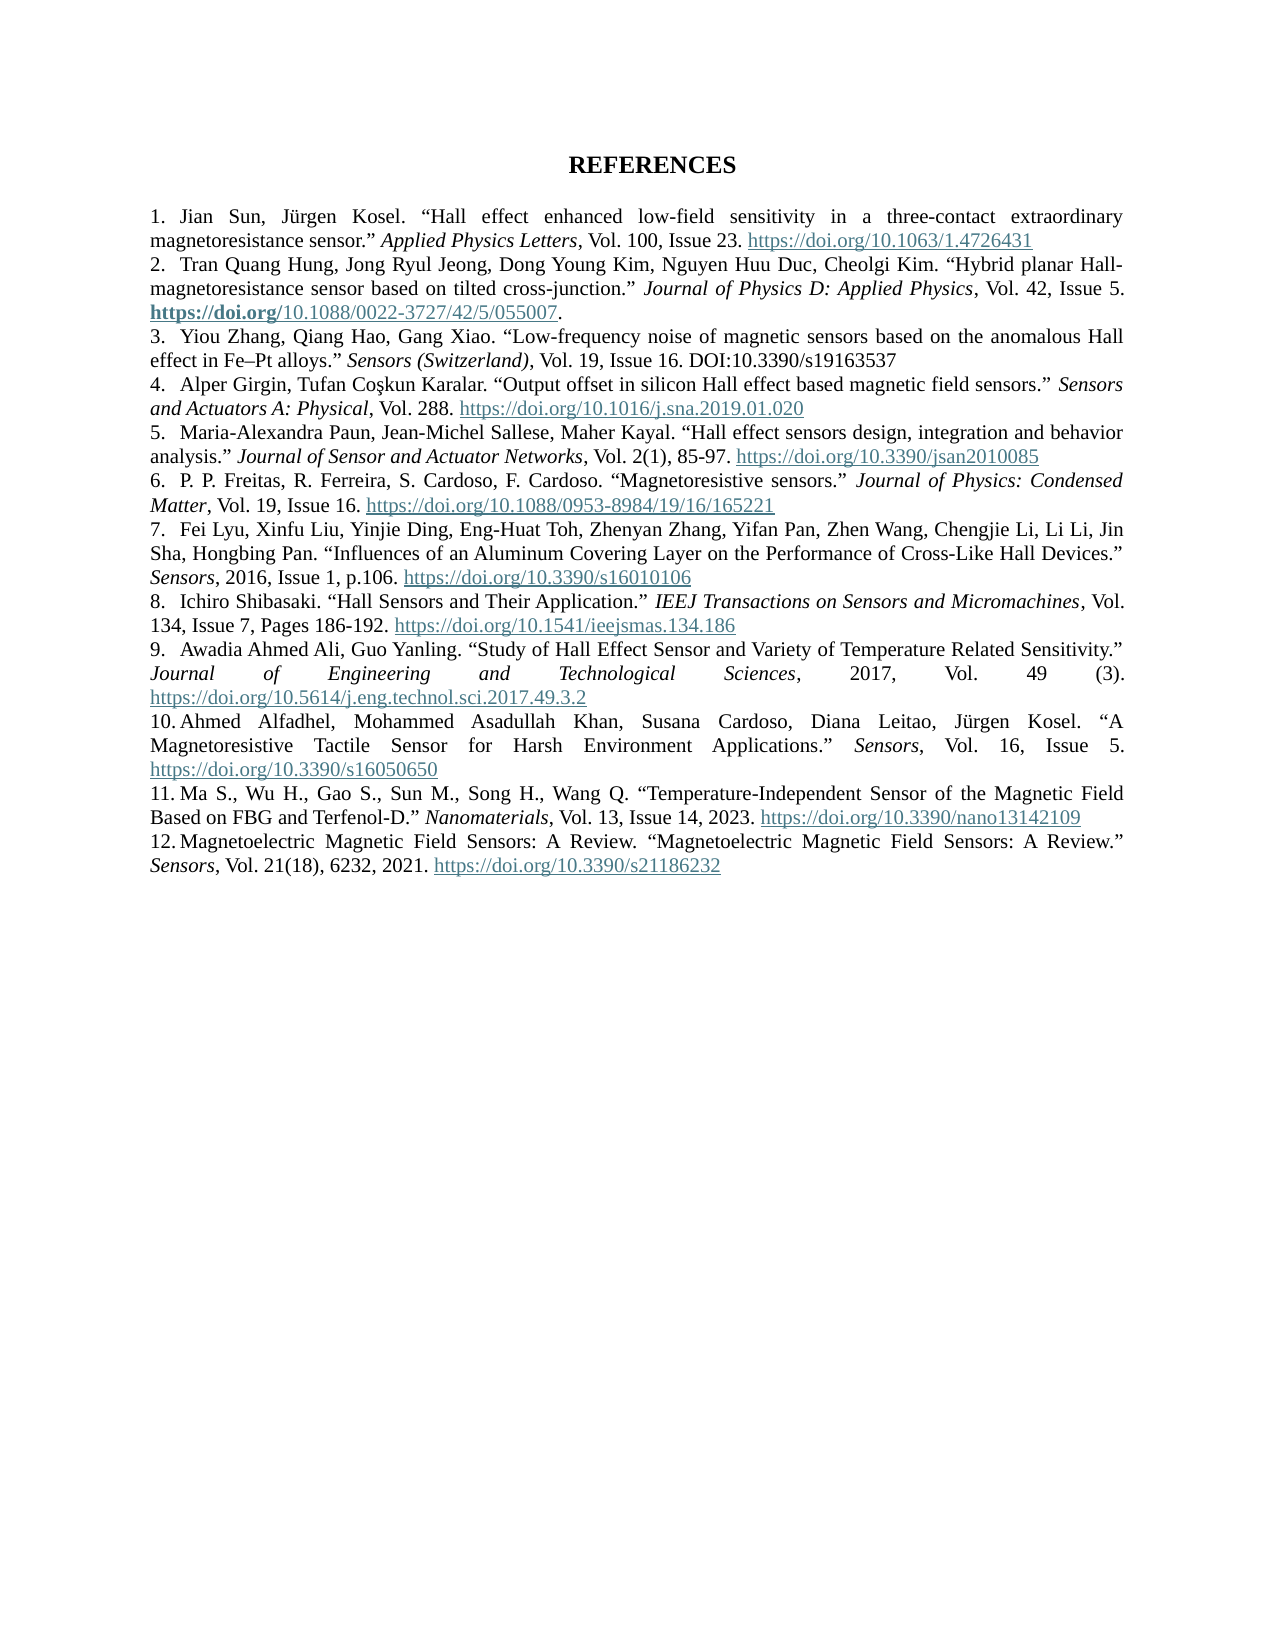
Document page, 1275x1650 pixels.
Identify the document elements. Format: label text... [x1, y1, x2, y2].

list Ahmed Alfadhel, Mohammed Asadullah Khan, Susana Cardoso, Diana Leitao, Jürgen Kosel. “A Magnetoresistive Tactile Sensor for Harsh Environment Applications.” Sensors, Vol. 16, Issue 5. https://doi.org/10.3390/s16050650 [150, 709, 1125, 781]
list Magnetoelectric Magnetic Field Sensors: A Review. “Magnetoelectric Magnetic Field Sensors: A Review.” Sensors, Vol. 21(18), 6232, 2021. https://doi.org/10.3390/s21186232 [150, 829, 1125, 877]
list Awadia Ahmed Ali, Guo Yanling. “Study of Hall Effect Sensor and Variety of Temperature Related Sensitivity.” Journal of Engineering and Technological Sciences, 2017, Vol. 49 (3). https://doi.org/10.5614/j.eng.technol.sci.2017.49.3.2 [150, 637, 1125, 709]
list Jian Sun, Jürgen Kosel. “Hall effect enhanced low-field sensitivity in a three-contact extraordinary magnetoresistance sensor.” Applied Physics Letters, Vol. 100, Issue 23. https://doi.org/10.1063/1.4726431 [150, 204, 1125, 252]
list Alper Girgin, Tufan Coşkun Karalar. “Output offset in silicon Hall effect based magnetic field sensors.” Sensors and Actuators A: Physical, Vol. 288. https://doi.org/10.1016/j.sna.2019.01.020 [150, 372, 1125, 420]
list Yiou Zhang, Qiang Hao, Gang Xiao. “Low-frequency noise of magnetic sensors based on the anomalous Hall effect in Fe–Pt alloys.” Sensors (Switzerland), Vol. 19, Issue 16. DOI:10.3390/s19163537 [150, 324, 1125, 372]
list Fei Lyu, Xinfu Liu, Yinjie Ding, Eng-Huat Toh, Zhenyan Zhang, Yifan Pan, Zhen Wang, Chengjie Li, Li Li, Jin Sha, Hongbing Pan. “Influences of an Aluminum Covering Layer on the Performance of Cross-Like Hall Devices.” Sensors, 2016, Issue 1, p.106. https://doi.org/10.3390/s16010106 [150, 517, 1125, 589]
list P. P. Freitas, R. Ferreira, S. Cardoso, F. Cardoso. “Magnetoresistive sensors.” Journal of Physics: Condensed Matter, Vol. 19, Issue 16. https://doi.org/10.1088/0953-8984/19/16/165221 [150, 468, 1125, 517]
list Ichiro Shibasaki. “Hall Sensors and Their Application.” IEEJ Transactions on Sensors and Micromachines, Vol. 134, Issue 7, Pages 186-192. https://doi.org/10.1541/ieejsmas.134.186 [150, 589, 1125, 637]
text REFERENCES [150, 150, 1125, 179]
list Maria-Alexandra Paun, Jean-Michel Sallese, Maher Kayal. “Hall effect sensors design, integration and behavior analysis.” Journal of Sensor and Actuator Networks, Vol. 2(1), 85-97. https://doi.org/10.3390/jsan2010085 [150, 420, 1125, 468]
list Tran Quang Hung, Jong Ryul Jeong, Dong Young Kim, Nguyen Huu Duc, Cheolgi Kim. “Hybrid planar Hall-magnetoresistance sensor based on tilted cross-junction.” Journal of Physics D: Applied Physics, Vol. 42, Issue 5. https://doi.org/10.1088/0022-3727/42/5/055007. [150, 252, 1125, 324]
list Ma S., Wu H., Gao S., Sun M., Song H., Wang Q. “Temperature-Independent Sensor of the Magnetic Field Based on FBG and Terfenol-D.” Nanomaterials, Vol. 13, Issue 14, 2023. https://doi.org/10.3390/nano13142109 [150, 781, 1125, 829]
